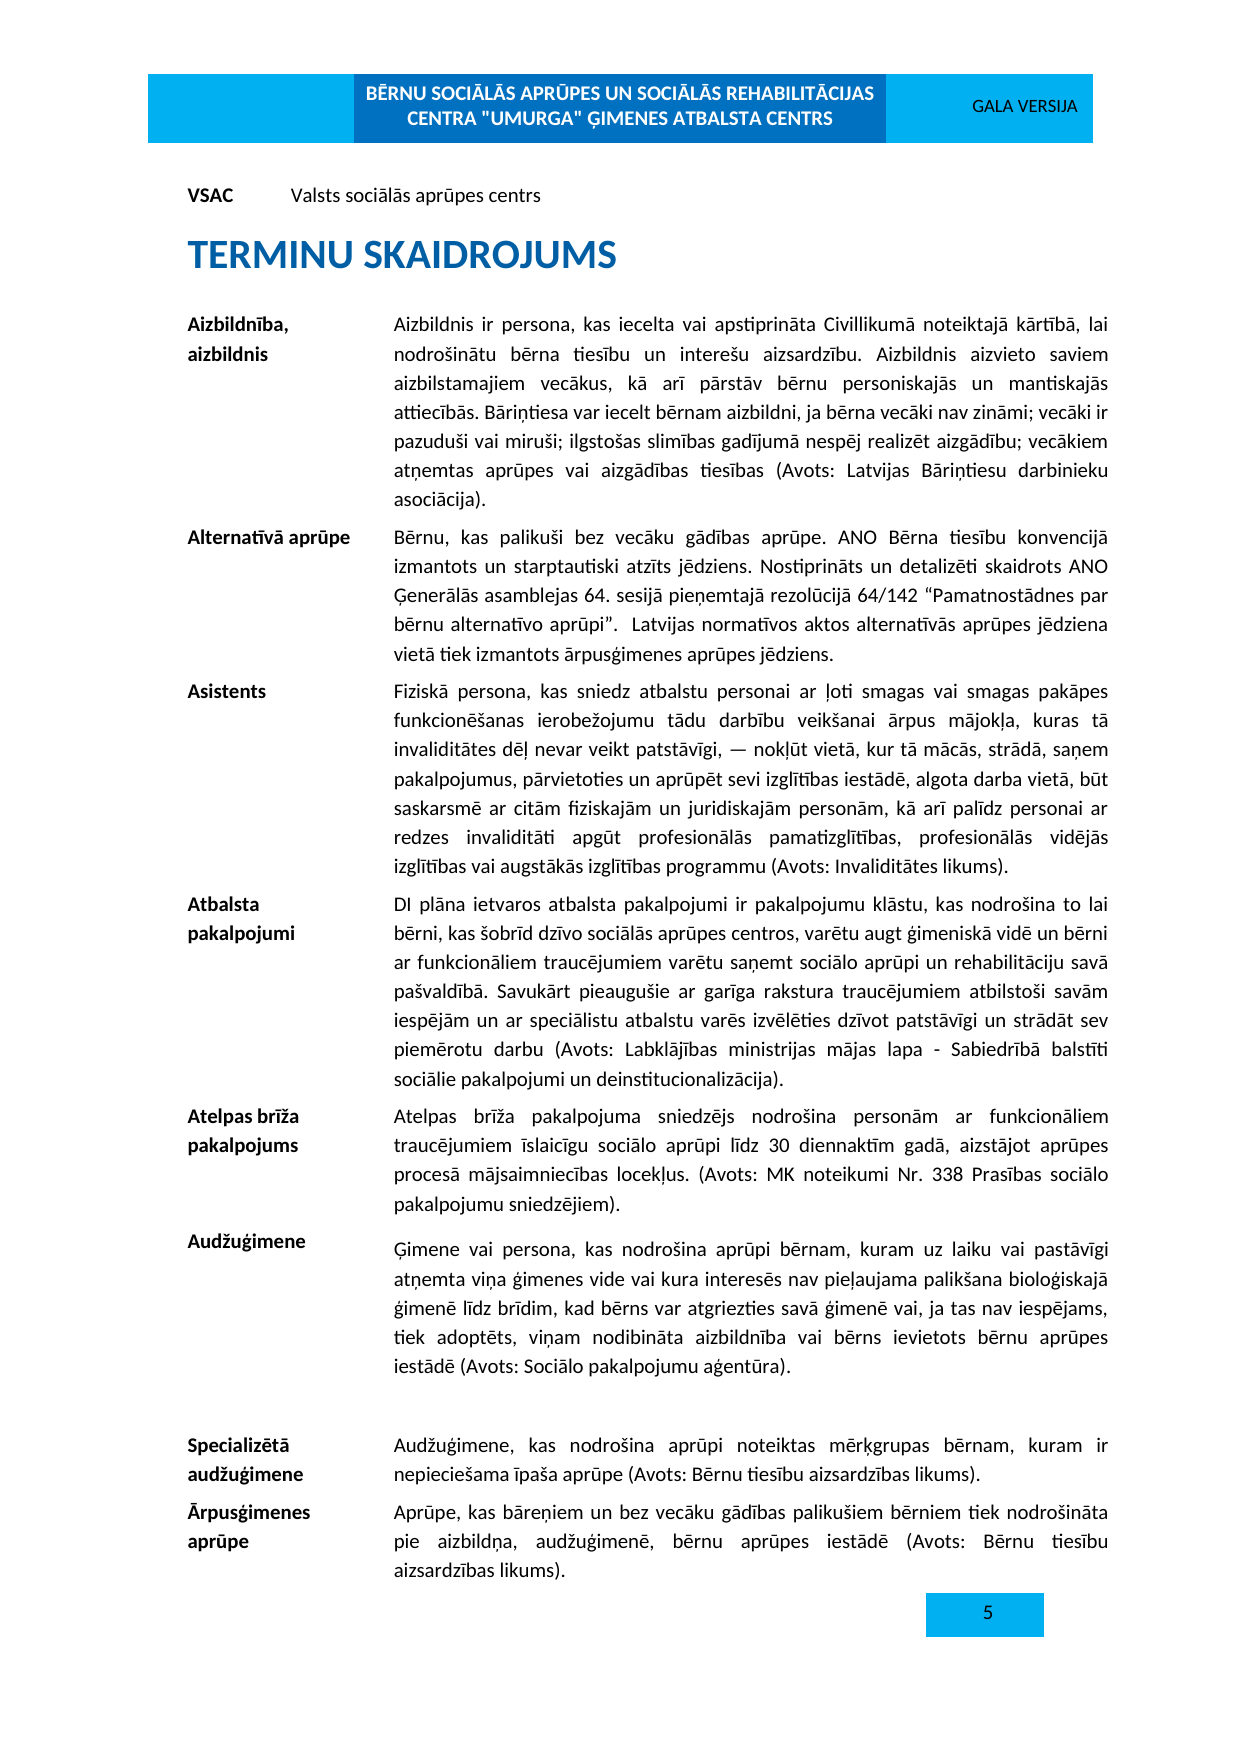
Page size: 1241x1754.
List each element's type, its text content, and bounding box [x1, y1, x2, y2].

table_cell Aprūpe, kas bāreņiem un bez vecāku gādības palikušiem bērniem tiek nodrošināta pie aizbildņa, audžuģimenē, bērnu aprūpes iestādē (Avots: Bērnu tiesību aizsardzības likums). [382, 1492, 1121, 1588]
table_cell Audžuģimene [176, 1221, 382, 1425]
table_cell Valsts sociālās aprūpes centrs [279, 175, 1062, 213]
table_header Aizbildnība, aizbildnis [176, 304, 382, 517]
table_cell Alternatīvā aprūpe [176, 517, 382, 671]
table_cell Asistents [176, 671, 382, 883]
table_cell Fiziskā persona, kas sniedz atbalstu personai ar ļoti smagas vai smagas pakāpes funkcionēšanas ierobežojumu tādu darbību veikšanai ārpus mājokļa, kuras tā invaliditātes dēļ nevar veikt patstāvīgi, — nokļūt vietā, kur tā mācās, strādā, saņem pakalpojumus, pārvietoties un aprūpēt sevi izglītības iestādē, algota darba vietā, būt saskarsmē ar citām fiziskajām un juridiskajām personām, kā arī palīdz personai ar redzes invaliditāti apgūt profesionālās pamatizglītības, profesionālās vidējās izglītības vai augstākās izglītības programmu (Avots: Invaliditātes likums). [382, 671, 1121, 883]
table_header Aizbildnis ir persona, kas iecelta vai apstiprināta Civillikumā noteiktajā kārtībā, lai nodrošinātu bērna tiesību un interešu aizsardzību. Aizbildnis aizvieto saviem aizbilstamajiem vecākus, kā arī pārstāv bērnu personiskajās un mantiskajās attiecībās. Bāriņtiesa var iecelt bērnam aizbildni, ja bērna vecāki nav zināmi; vecāki ir pazuduši vai miruši; ilgstošas slimības gadījumā nespēj realizēt aizgādību; vecākiem atņemtas aprūpes vai aizgādības tiesības (Avots: Latvijas Bāriņtiesu darbinieku asociācija). [382, 304, 1121, 517]
table_cell Specializētā audžuģimene [176, 1425, 382, 1492]
table_cell DI plāna ietvaros atbalsta pakalpojumi ir pakalpojumu klāstu, kas nodrošina to lai bērni, kas šobrīd dzīvo sociālās aprūpes centros, varētu augt ģimeniskā vidē un bērni ar funkcionāliem traucējumiem varētu saņemt sociālo aprūpi un rehabilitāciju savā pašvaldībā. Savukārt pieaugušie ar garīga rakstura traucējumiem atbilstoši savām iespējām un ar speciālistu atbalstu varēs izvēlēties dzīvot patstāvīgi un strādāt sev piemērotu darbu (Avots: Labklājības ministrijas mājas lapa - Sabiedrībā balstīti sociālie pakalpojumi un deinstitucionalizācija). [382, 884, 1121, 1096]
table_cell Ārpusģimenes aprūpe [176, 1492, 382, 1588]
table_cell VSAC [176, 175, 279, 213]
table_cell Bērnu, kas palikuši bez vecāku gādības aprūpe. ANO Bērna tiesību konvencijā izmantots un starptautiski atzīts jēdziens. Nostiprināts un detalizēti skaidrots ANO Ģenerālās asamblejas 64. sesijā pieņemtajā rezolūcijā 64/142 “Pamatnostādnes par bērnu alternatīvo aprūpi”. Latvijas normatīvos aktos alternatīvās aprūpes jēdziena vietā tiek izmantots ārpusģimenes aprūpes jēdziens. [382, 517, 1121, 671]
table_cell Atelpas brīža pakalpojuma sniedzējs nodrošina personām ar funkcionāliem traucējumiem īslaicīgu sociālo aprūpi līdz 30 diennaktīm gadā, aizstājot aprūpes procesā mājsaimniecības locekļus. (Avots: MK noteikumi Nr. 338 Prasības sociālo pakalpojumu sniedzējiem). [382, 1096, 1121, 1221]
table_cell Atbalsta pakalpojumi [176, 884, 382, 1096]
table_cell Audžuģimene, kas nodrošina aprūpi noteiktas mērķgrupas bērnam, kuram ir nepieciešama īpaša aprūpe (Avots: Bērnu tiesību aizsardzības likums). [382, 1425, 1121, 1492]
subtitle Terminu skaidrojums [187, 225, 1053, 279]
table_cell Ģimene vai persona, kas nodrošina aprūpi bērnam, kuram uz laiku vai pastāvīgi atņemta viņa ģimenes vide vai kura interesēs nav pieļaujama palikšana bioloģiskajā ģimenē līdz brīdim, kad bērns var atgriezties savā ģimenē vai, ja tas nav iespējams, tiek adoptēts, viņam nodibināta aizbildnība vai bērns ievietots bērnu aprūpes iestādē (Avots: Sociālo pakalpojumu aģentūra). [382, 1221, 1121, 1425]
table_cell Atelpas brīža pakalpojums [176, 1096, 382, 1221]
